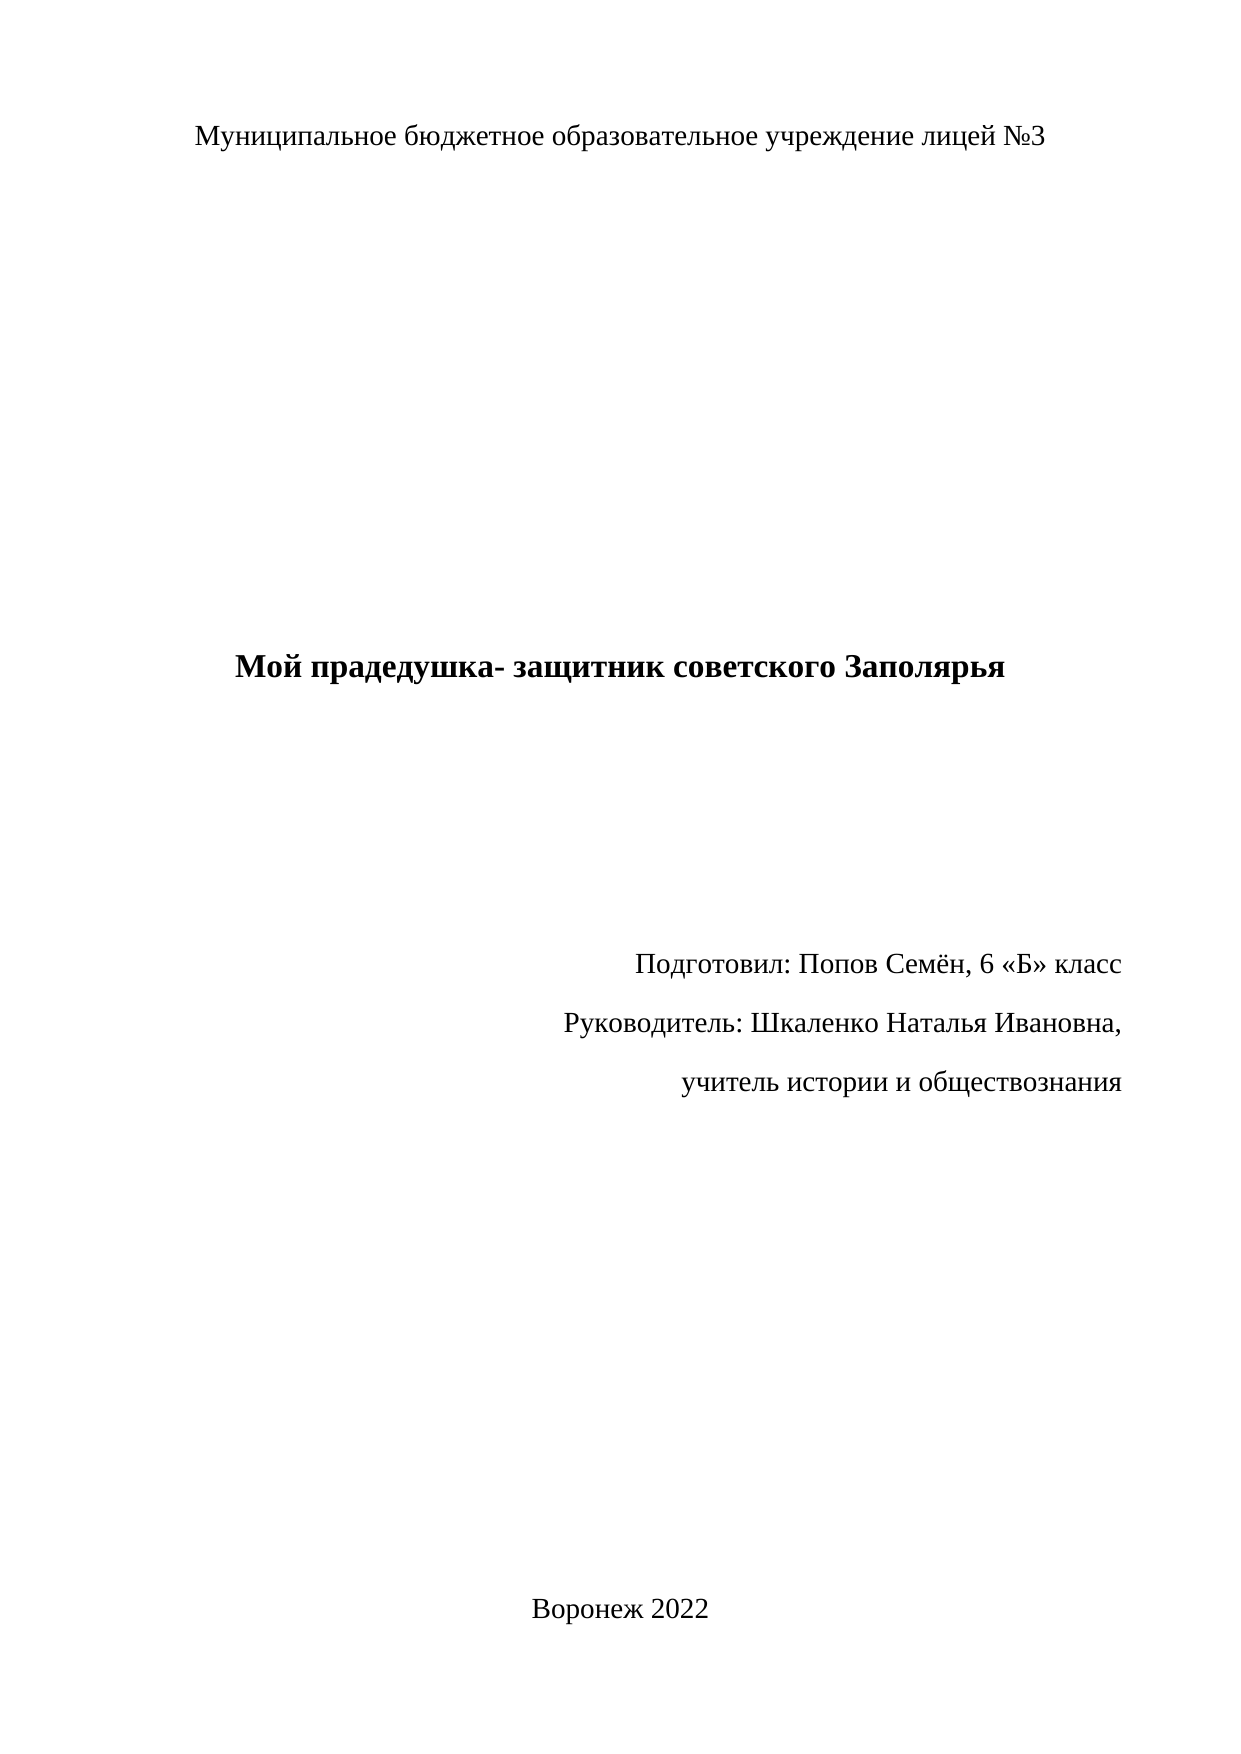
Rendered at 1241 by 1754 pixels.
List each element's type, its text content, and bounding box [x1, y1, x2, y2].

text учитель истории и обществознания [118, 1064, 1122, 1097]
text Воронеж 2022 [118, 1591, 1122, 1625]
text Мой прадедушка- защитник советского Заполярья [118, 646, 1122, 684]
text Руководитель: Шкаленко Наталья Ивановна, [118, 1005, 1122, 1038]
text Муниципальное бюджетное образовательное учреждение лицей №3 [118, 118, 1122, 152]
text Подготовил: Попов Семён, 6 «Б» класс [118, 946, 1122, 980]
